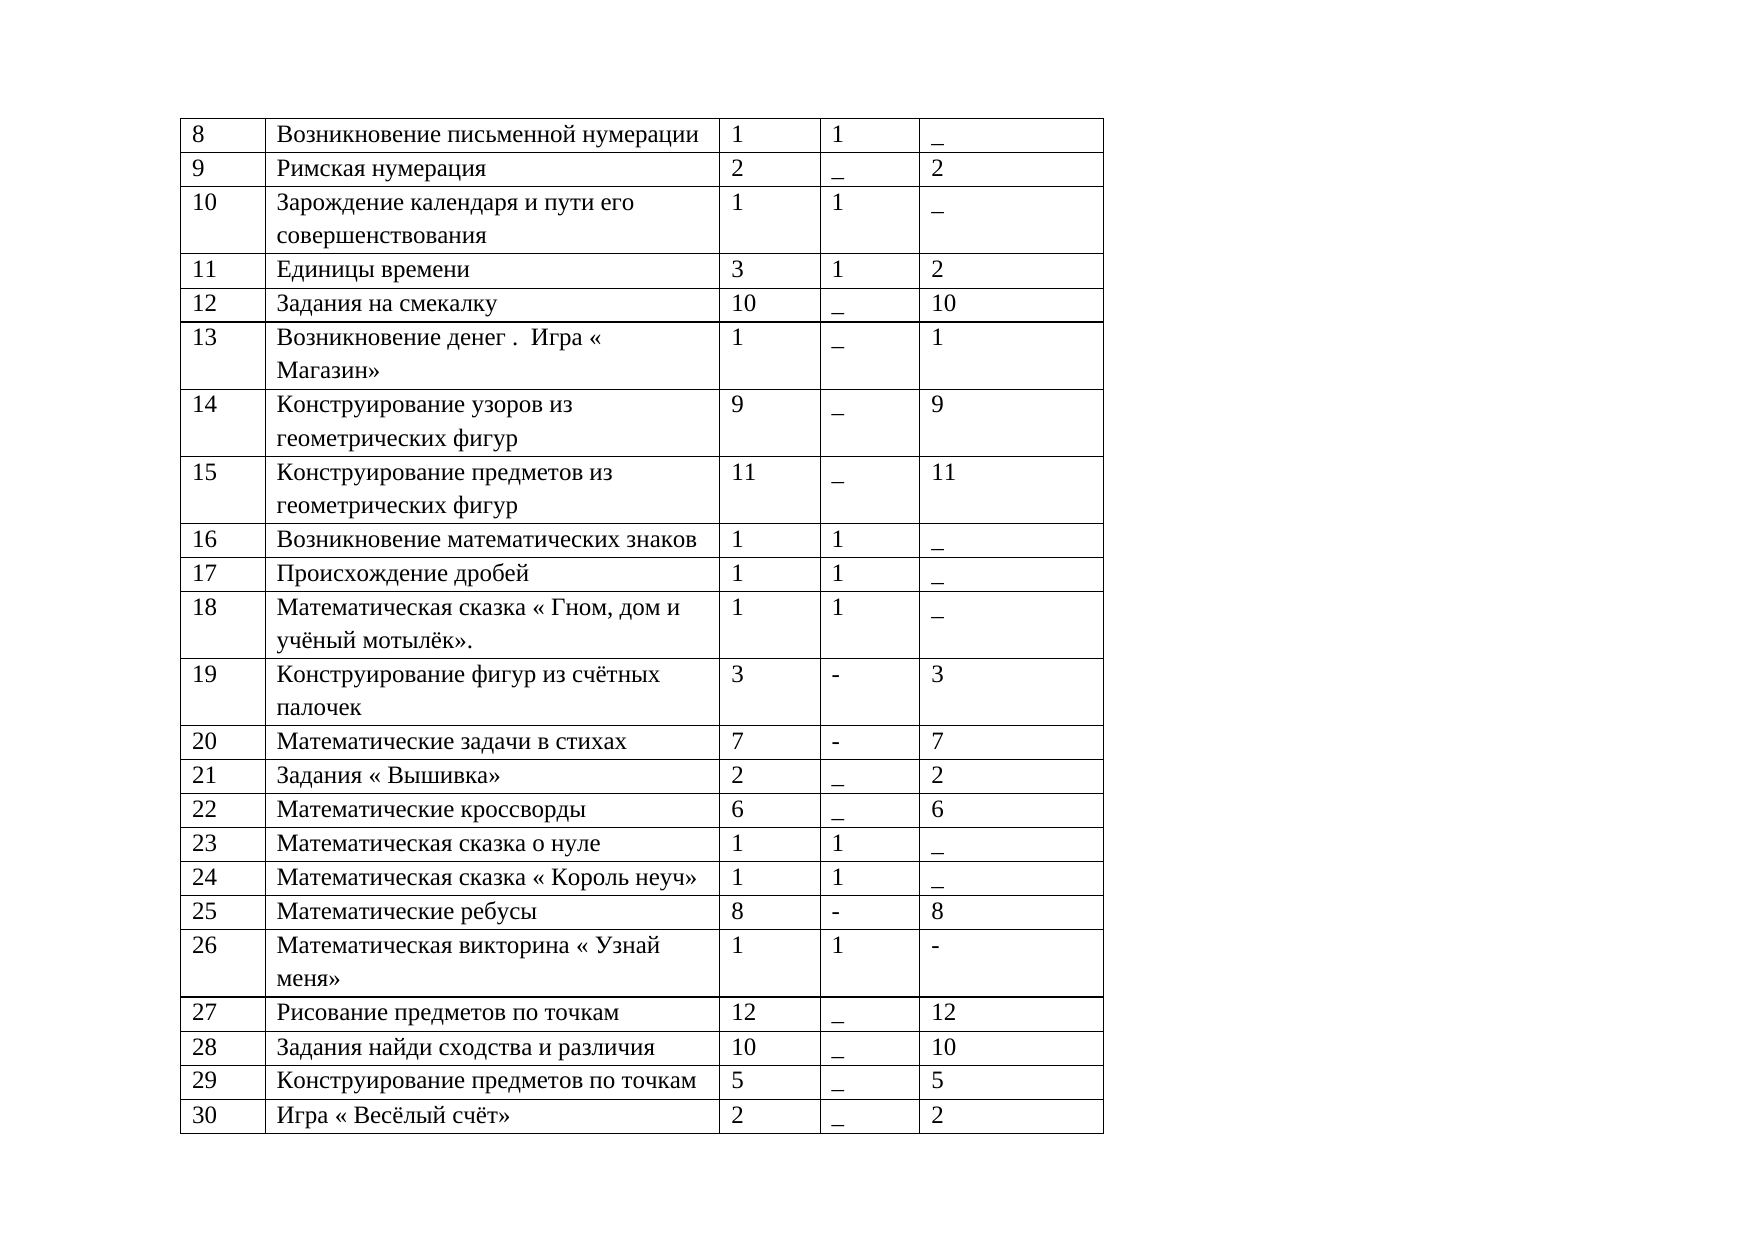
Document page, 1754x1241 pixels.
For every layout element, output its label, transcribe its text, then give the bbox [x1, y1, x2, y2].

table_cell _ [821, 153, 919, 186]
table_cell 11 [920, 457, 1103, 523]
table_cell 18 [181, 592, 265, 658]
table_cell 2 [720, 760, 820, 793]
table_cell 2 [720, 1100, 820, 1133]
table_cell Задания « Вышивка» [266, 760, 719, 793]
table_cell Математические задачи в стихах [266, 726, 719, 759]
table_cell 13 [181, 323, 265, 388]
table_cell Математические ребусы [266, 896, 719, 929]
table_cell _ [821, 1066, 919, 1099]
table_cell 14 [181, 390, 265, 456]
table_cell Происхождение дробей [266, 558, 719, 591]
table_cell Возникновение математических знаков [266, 524, 719, 557]
table_cell _ [920, 592, 1103, 658]
table_cell 24 [181, 862, 265, 895]
table_cell 1 [720, 862, 820, 895]
table_cell 30 [181, 1100, 265, 1133]
table_cell Конструирование предметов из геометрических фигур [266, 457, 719, 523]
table_cell 8 [920, 896, 1103, 929]
table_cell 20 [181, 726, 265, 759]
table_cell 3 [720, 659, 820, 725]
table_cell Задания на смекалку [266, 289, 719, 321]
table_cell 26 [181, 930, 265, 996]
table_cell _ [920, 119, 1103, 152]
table_cell 12 [181, 289, 265, 321]
table_cell Конструирование фигур из счётных палочек [266, 659, 719, 725]
table_cell 1 [821, 558, 919, 591]
table_cell Зарождение календаря и пути его совершенствования [266, 187, 719, 253]
table_cell 1 [720, 592, 820, 658]
table_cell - [821, 726, 919, 759]
table_cell 1 [720, 930, 820, 996]
table_cell Рисование предметов по точкам [266, 998, 719, 1031]
table_cell _ [821, 1100, 919, 1133]
table_cell 8 [181, 119, 265, 152]
table_cell 2 [720, 153, 820, 186]
table_cell 15 [181, 457, 265, 523]
table_cell - [920, 930, 1103, 996]
table_cell 16 [181, 524, 265, 557]
table_cell 10 [720, 289, 820, 321]
table_cell 7 [920, 726, 1103, 759]
table_cell 11 [720, 457, 820, 523]
table_cell _ [821, 390, 919, 456]
table_cell 10 [920, 289, 1103, 321]
table_cell _ [821, 323, 919, 388]
table_cell 2 [920, 1100, 1103, 1133]
table_cell 1 [821, 254, 919, 287]
table_cell 10 [720, 1032, 820, 1064]
table_cell _ [920, 524, 1103, 557]
table_cell 10 [920, 1032, 1103, 1064]
table_cell _ [920, 828, 1103, 861]
table_cell _ [920, 187, 1103, 253]
table_cell 3 [920, 659, 1103, 725]
table_cell 1 [821, 524, 919, 557]
table_cell _ [821, 760, 919, 793]
table_cell Математическая сказка о нуле [266, 828, 719, 861]
table_cell 7 [720, 726, 820, 759]
table_cell 2 [920, 760, 1103, 793]
table_cell 17 [181, 558, 265, 591]
table_cell _ [821, 1032, 919, 1064]
table_cell 1 [720, 558, 820, 591]
table_cell 1 [821, 187, 919, 253]
table_cell 5 [720, 1066, 820, 1099]
table_cell 1 [720, 119, 820, 152]
table_cell Математическая викторина « Узнай меня» [266, 930, 719, 996]
table_cell 1 [821, 592, 919, 658]
table_cell 29 [181, 1066, 265, 1099]
table_cell 11 [181, 254, 265, 287]
table_cell 10 [181, 187, 265, 253]
table_cell 28 [181, 1032, 265, 1064]
table_cell 9 [181, 153, 265, 186]
table_cell 1 [720, 187, 820, 253]
table_cell _ [821, 998, 919, 1031]
table_cell 21 [181, 760, 265, 793]
table_cell Задания найди сходства и различия [266, 1032, 719, 1064]
table_cell Математическая сказка « Гном, дом и учёный мотылёк». [266, 592, 719, 658]
table_cell Конструирование предметов по точкам [266, 1066, 719, 1099]
table_cell 1 [821, 119, 919, 152]
table_cell 23 [181, 828, 265, 861]
table_cell 1 [821, 930, 919, 996]
table_cell 1 [720, 524, 820, 557]
table_cell 1 [821, 862, 919, 895]
table_cell Единицы времени [266, 254, 719, 287]
table_cell _ [821, 794, 919, 827]
table_cell 2 [920, 153, 1103, 186]
table_cell 1 [720, 828, 820, 861]
table_cell Возникновение денег . Игра « Магазин» [266, 323, 719, 388]
table_cell 1 [821, 828, 919, 861]
table_cell 22 [181, 794, 265, 827]
table_cell 6 [720, 794, 820, 827]
table_cell _ [821, 289, 919, 321]
table_cell 3 [720, 254, 820, 287]
table_cell 19 [181, 659, 265, 725]
table_cell 9 [920, 390, 1103, 456]
table_cell 8 [720, 896, 820, 929]
table_cell - [821, 896, 919, 929]
table_cell _ [821, 457, 919, 523]
table_cell - [821, 659, 919, 725]
table_cell 2 [920, 254, 1103, 287]
table_cell Математические кроссворды [266, 794, 719, 827]
table_cell Возникновение письменной нумерации [266, 119, 719, 152]
table_cell 12 [920, 998, 1103, 1031]
table_cell Римская нумерация [266, 153, 719, 186]
table_cell _ [920, 862, 1103, 895]
table_cell 12 [720, 998, 820, 1031]
table_cell 5 [920, 1066, 1103, 1099]
table_cell 9 [720, 390, 820, 456]
table_cell 1 [920, 323, 1103, 388]
table_cell Игра « Весёлый счёт» [266, 1100, 719, 1133]
table_cell Математическая сказка « Король неуч» [266, 862, 719, 895]
table_cell 27 [181, 998, 265, 1031]
table_cell Конструирование узоров из геометрических фигур [266, 390, 719, 456]
table_cell 6 [920, 794, 1103, 827]
table_cell 25 [181, 896, 265, 929]
table_cell _ [920, 558, 1103, 591]
table_cell 1 [720, 323, 820, 388]
